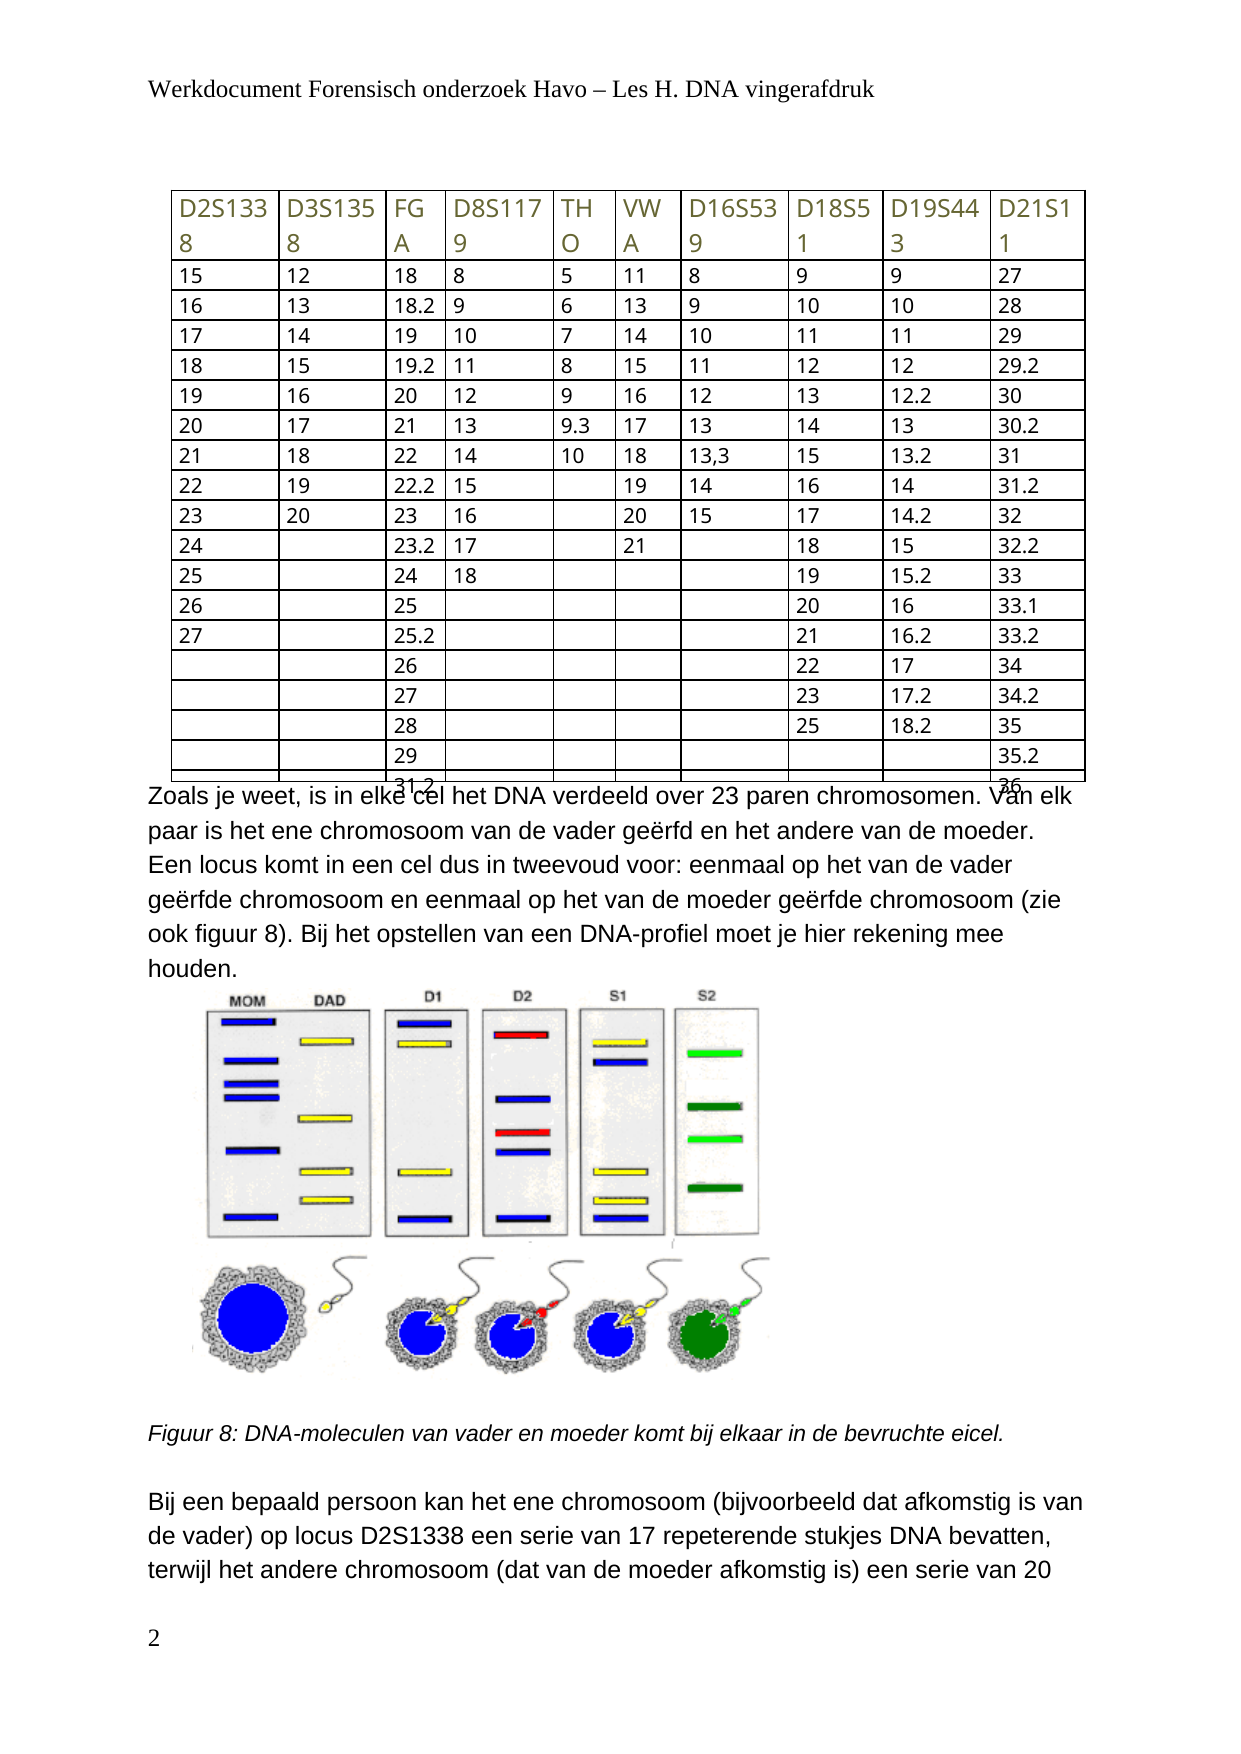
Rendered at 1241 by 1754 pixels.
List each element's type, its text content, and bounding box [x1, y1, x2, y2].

text Figuur 8: DNA-moleculen van vader en moeder komt bij elkaar in de bevruchte eicel. [148, 1420, 1093, 1447]
text Een locus komt in een cel dus in tweevoud voor: eenmaal op het van de vader geërfde chromosoom en eenmaal op het van de moeder geërfde chromosoom (zie ook figuur 8). Bij het opstellen van een DNA-profiel moet je hier rekening mee houden. [148, 850, 1093, 982]
picture [192, 988, 771, 1380]
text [148, 1486, 1093, 1584]
text Zoals je weet, is in elke cel het DNA verdeeld over 23 paren chromosomen. Van elk paar is het ene chromosoom van de vader geërfd en het andere van de moeder. [148, 781, 1093, 844]
